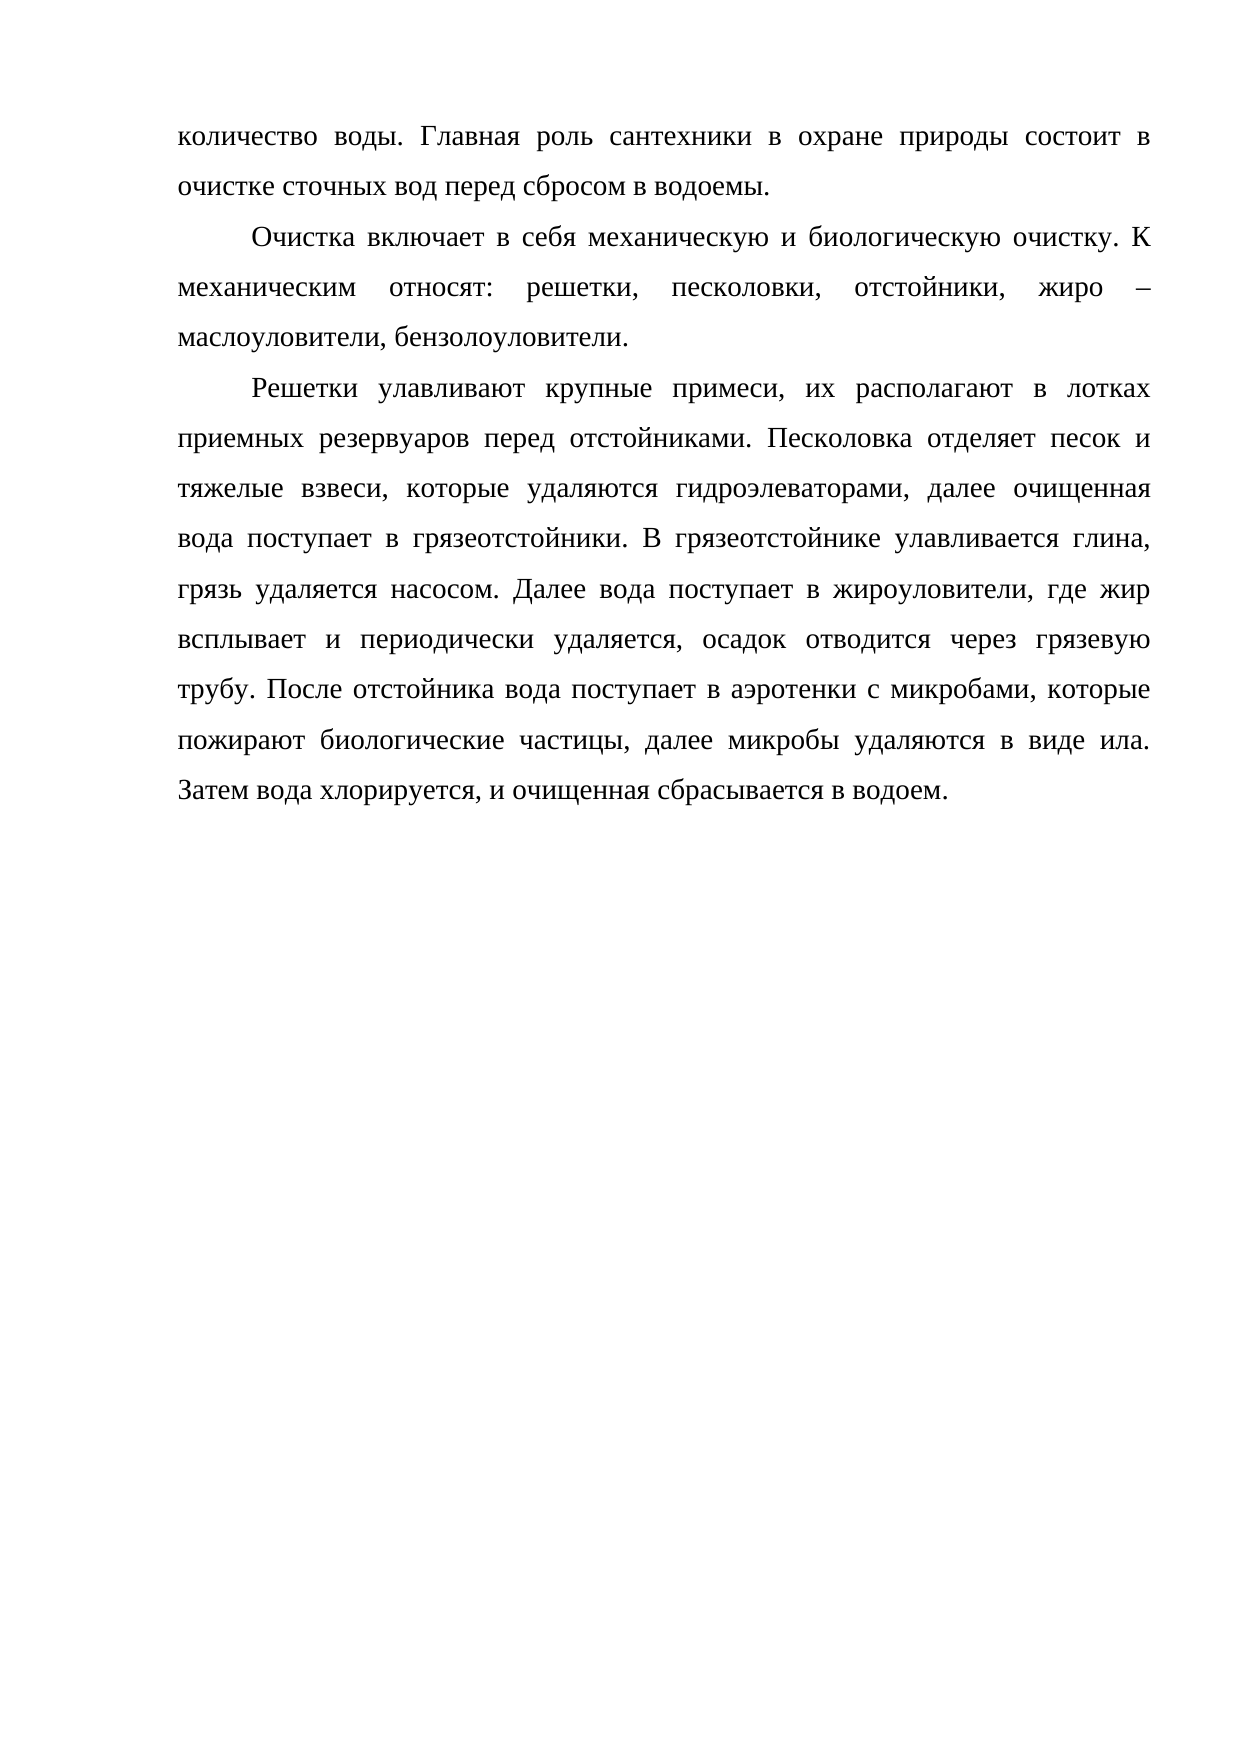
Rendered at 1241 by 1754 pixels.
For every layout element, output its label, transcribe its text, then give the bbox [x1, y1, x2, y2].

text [177, 118, 1152, 202]
text Очистка включает в себя механическую и биологическую очистку. К механическим относят: решетки, песколовки, отстойники, жиро – маслоуловители, бензолоуловители. [177, 219, 1152, 353]
text Решетки улавливают крупные примеси, их располагают в лотках приемных резервуаров перед отстойниками. Песколовка отделяет песок и тяжелые взвеси, которые удаляются гидроэлеваторами, далее очищенная вода поступает в грязеотстойники. В грязеотстойнике улавливается глина, грязь удаляется насосом. Далее вода поступает в жироуловители, где жир всплывает и периодически удаляется, осадок отводится через грязевую трубу. После отстойника вода поступает в аэротенки с микробами, которые пожирают биологические частицы, далее микробы удаляются в виде ила. Затем вода хлорируется, и очищенная сбрасывается в водоем. [177, 370, 1152, 806]
